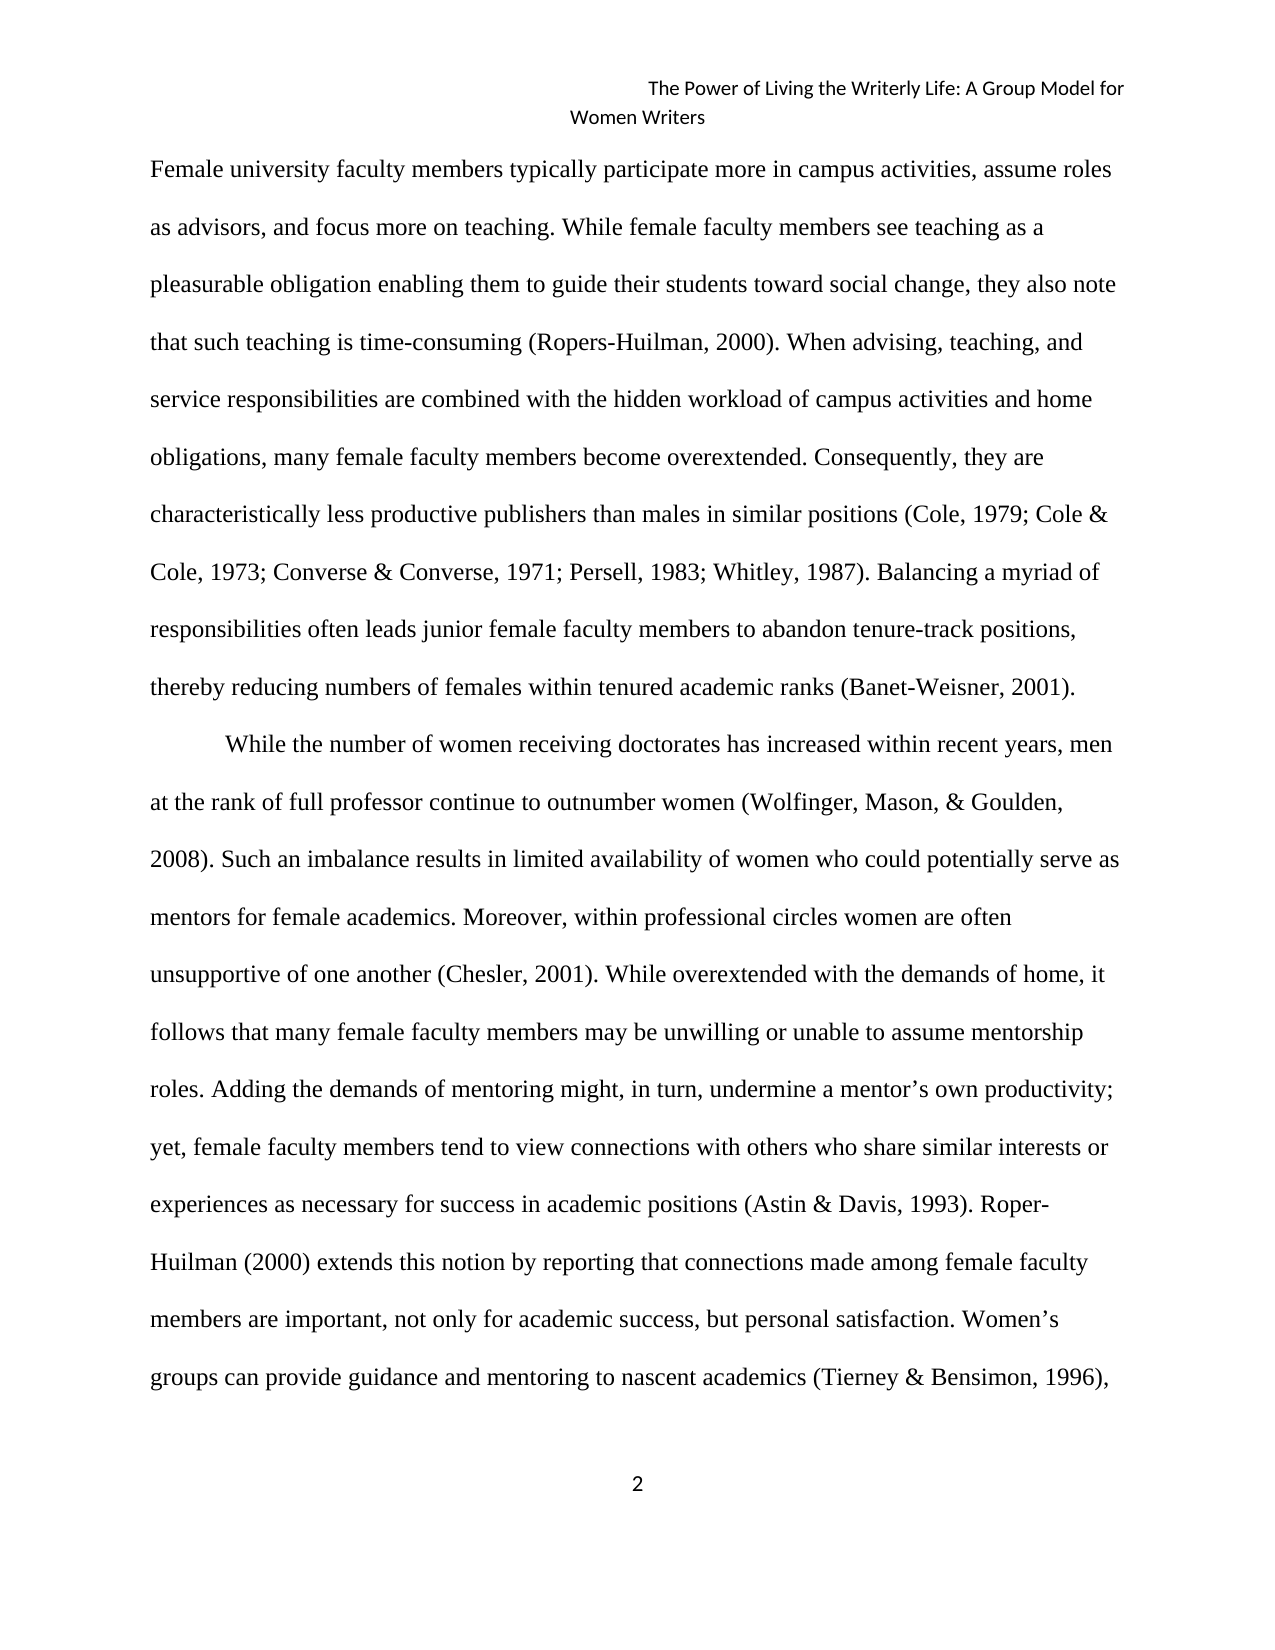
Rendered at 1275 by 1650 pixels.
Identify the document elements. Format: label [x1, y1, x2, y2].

text [150, 154, 1125, 701]
text [150, 729, 1125, 1391]
